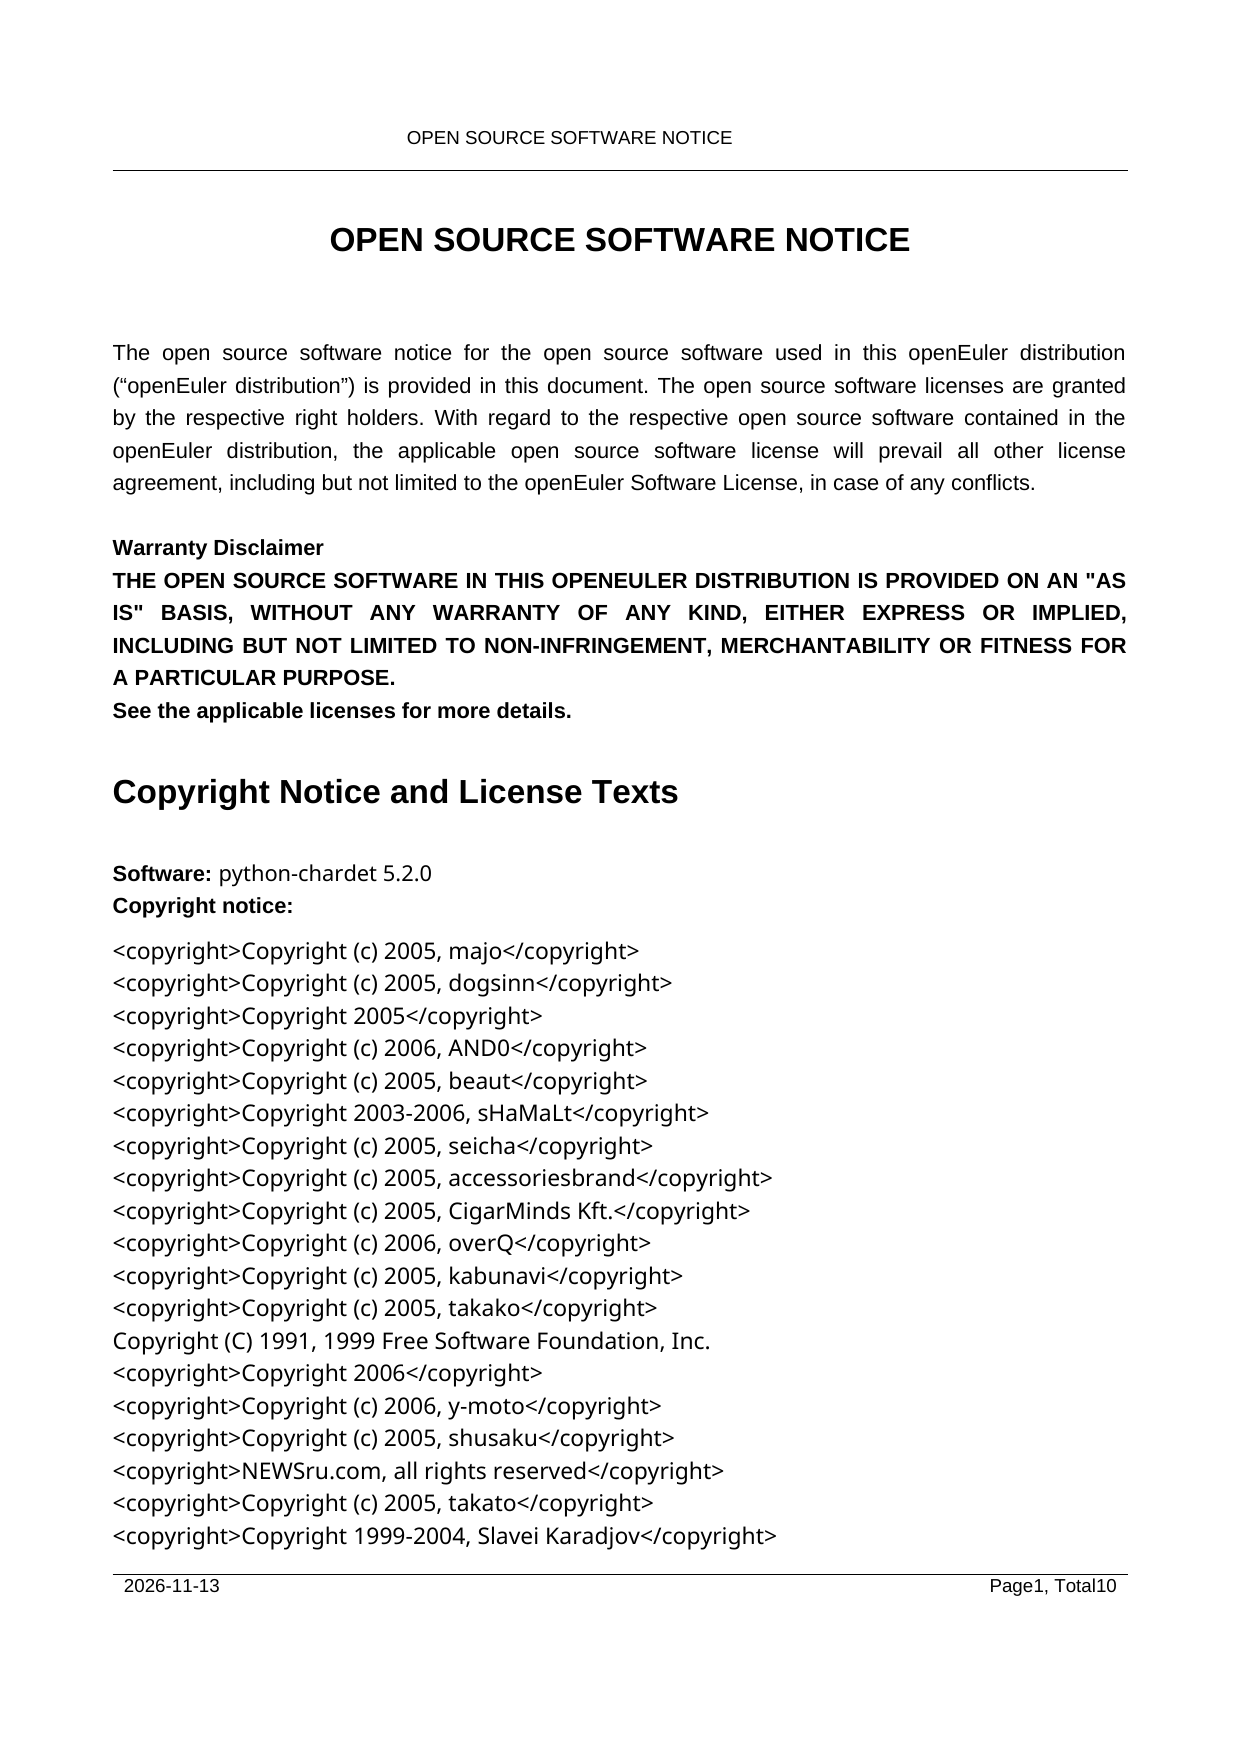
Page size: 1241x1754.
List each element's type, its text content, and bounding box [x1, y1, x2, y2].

text Warranty Disclaimer [112, 531, 1128, 564]
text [112, 934, 1128, 1551]
text Copyright Notice and License Texts [112, 759, 1128, 824]
text OPEN SOURCE SOFTWARE NOTICE [112, 206, 1128, 271]
title Software: python-chardet 5.2.0 [112, 856, 1128, 889]
text The open source software notice for the open source software used in this openEuler distribution (“openEuler distribution”) is provided in this document. The open source software licenses are granted by the respective right holders. With regard to the respective open source software contained in the openEuler distribution, the applicable open source software license will prevail all other license agreement, including but not limited to the openEuler Software License, in case of any conflicts. [112, 336, 1128, 499]
text Copyright notice: [112, 889, 1128, 921]
text THE OPEN SOURCE SOFTWARE IN THIS OPENEULER DISTRIBUTION IS PROVIDED ON AN "AS IS" BASIS, WITHOUT ANY WARRANTY OF ANY KIND, EITHER EXPRESS OR IMPLIED, INCLUDING BUT NOT LIMITED TO NON-INFRINGEMENT, MERCHANTABILITY OR FITNESS FOR A PARTICULAR PURPOSE. See the applicable licenses for more details. [112, 564, 1128, 726]
